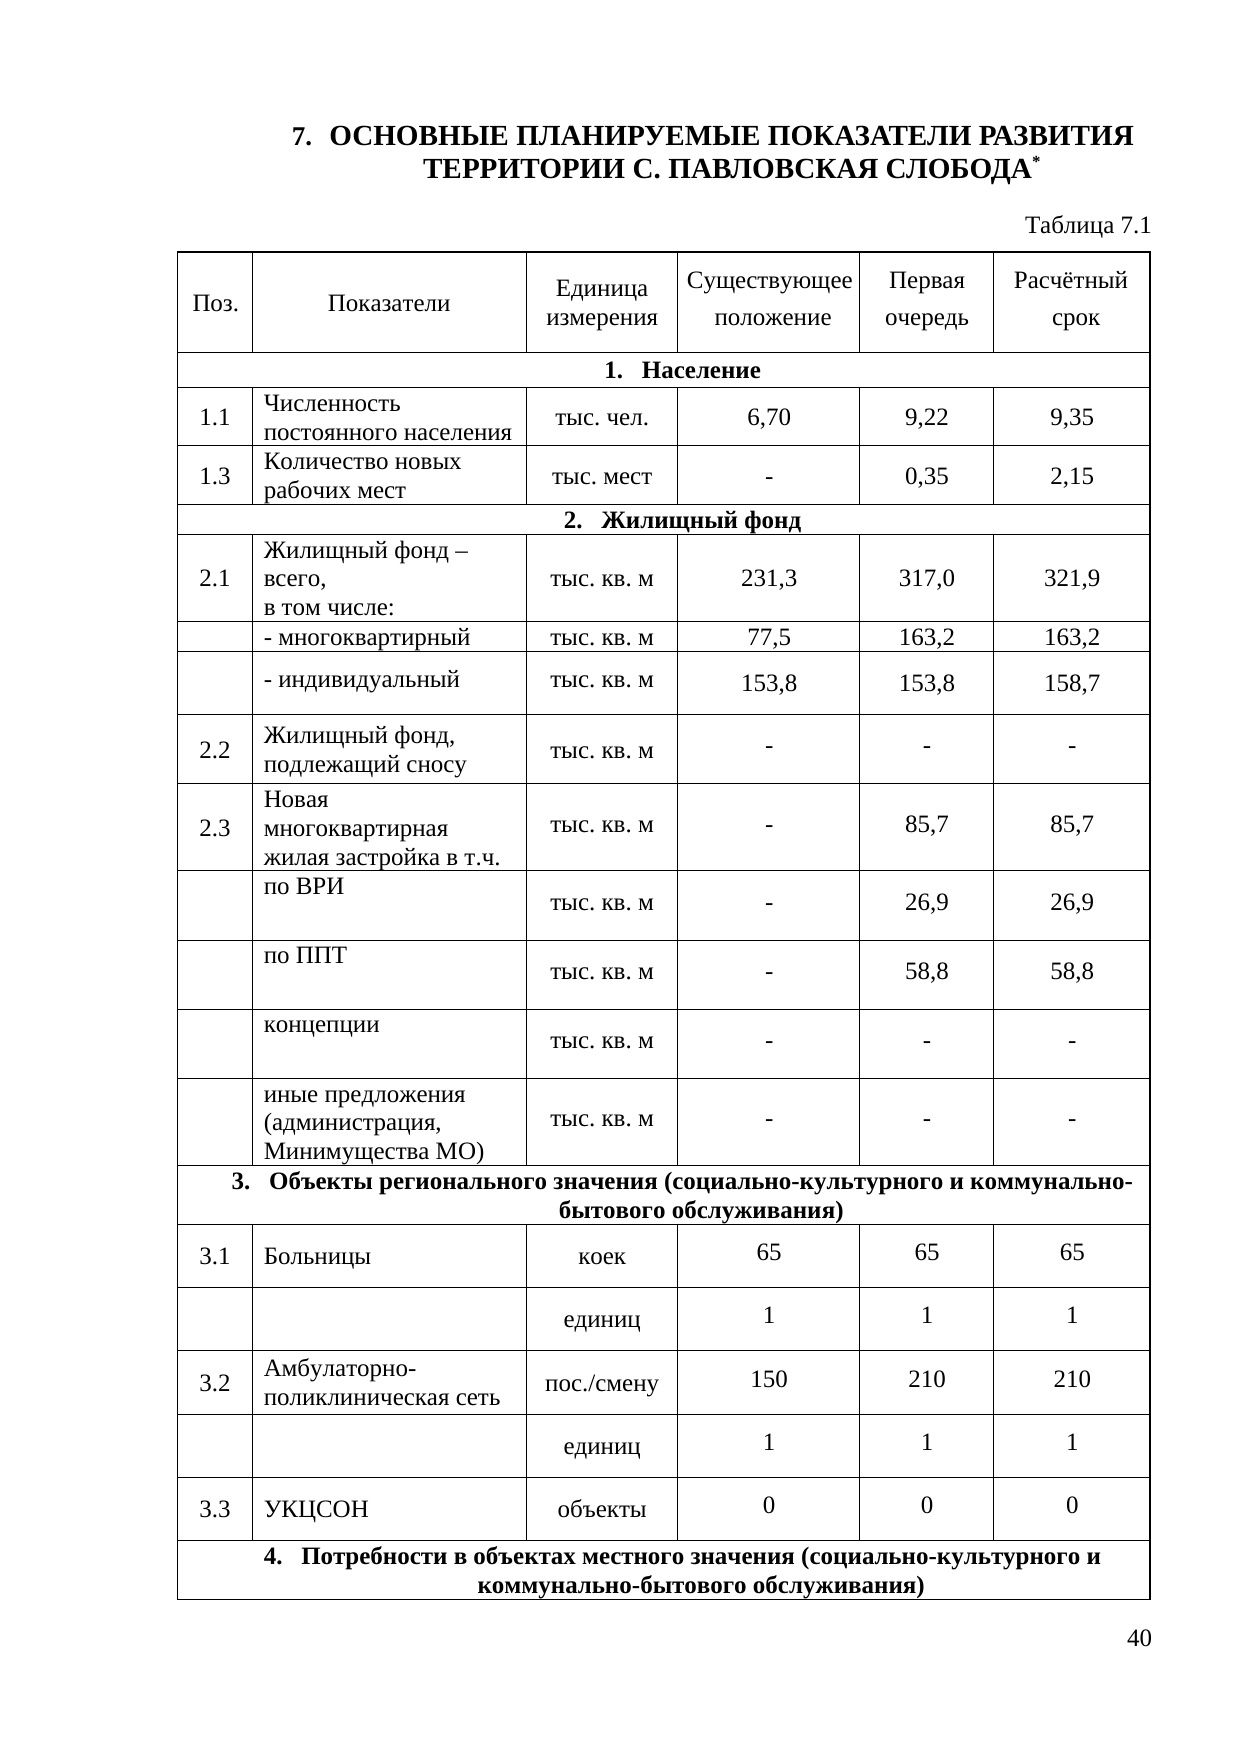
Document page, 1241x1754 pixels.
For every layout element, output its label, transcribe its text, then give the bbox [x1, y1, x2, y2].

table_cell 2.2 [178, 715, 252, 783]
table_cell по ППТ [253, 941, 526, 1008]
table_cell - [860, 715, 993, 783]
table_cell иные предложения (администрация, Минимущества МО) [253, 1079, 526, 1165]
table_cell единиц [527, 1288, 677, 1350]
table_header Первая очередь [860, 253, 993, 352]
table_cell 1 [994, 1415, 1149, 1477]
table_cell 1 [994, 1288, 1149, 1350]
table_cell - [678, 871, 859, 939]
table_cell [178, 622, 252, 651]
table_header Расчётный срок [994, 253, 1149, 352]
table_cell [178, 941, 252, 1008]
table_cell 1 [860, 1415, 993, 1477]
table_cell 1.3 [178, 446, 252, 504]
table_cell 0 [678, 1478, 859, 1540]
table_cell Новая многоквартирная жилая застройка в т.ч. [253, 784, 526, 870]
table_cell 210 [860, 1351, 993, 1413]
table_cell 6,70 [678, 388, 859, 445]
table_cell 2.3 [178, 784, 252, 870]
table_cell 0 [994, 1478, 1149, 1540]
table_cell 321,9 [994, 535, 1149, 621]
table_header Единица измерения [527, 253, 677, 352]
table_cell - [678, 715, 859, 783]
table_cell Численность постоянного населения [253, 388, 526, 445]
table_cell 85,7 [860, 784, 993, 870]
table_cell тыс. кв. м [527, 1010, 677, 1078]
table_cell тыс. кв. м [527, 1079, 677, 1165]
table_cell - [678, 1010, 859, 1078]
table_cell 0 [860, 1478, 993, 1540]
table_cell Объекты регионального значения (социально-культурного и коммунально-бытового обслуживания) [178, 1166, 1149, 1223]
table_cell коек [527, 1225, 677, 1287]
list ОСНОВНЫЕ ПЛАНИРУЕМЫЕ ПОКАЗАТЕЛИ РАЗВИТИЯ ТЕРРИТОРИИ С. ПАВЛОВСКАЯ СЛОБОДА* [266, 118, 1160, 185]
table_cell тыс. кв. м [527, 652, 677, 714]
table_cell 65 [678, 1225, 859, 1287]
table_cell тыс. кв. м [527, 871, 677, 939]
table_cell по ВРИ [253, 871, 526, 939]
table_cell 210 [994, 1351, 1149, 1413]
table_cell 58,8 [994, 941, 1149, 1008]
table_cell 3.1 [178, 1225, 252, 1287]
table_header Показатели [253, 253, 526, 352]
table_cell 26,9 [860, 871, 993, 939]
table_cell 163,2 [994, 622, 1149, 651]
table_cell [178, 1288, 252, 1350]
table_header Существующее положение [678, 253, 859, 352]
table_cell УКЦСОН [253, 1478, 526, 1540]
table_cell - [860, 1079, 993, 1165]
table_cell Потребности в объектах местного значения (социально-культурного и коммунально-бытового обслуживания) [178, 1541, 1149, 1599]
table_cell тыс. кв. м [527, 784, 677, 870]
table_cell 2,15 [994, 446, 1149, 504]
table_cell - индивидуальный [253, 652, 526, 714]
table_cell Количество новых рабочих мест [253, 446, 526, 504]
table_cell 153,8 [860, 652, 993, 714]
table_cell тыс. чел. [527, 388, 677, 445]
table_cell 150 [678, 1351, 859, 1413]
table_cell тыс. кв. м [527, 715, 677, 783]
table_cell [178, 1010, 252, 1078]
table_cell 65 [860, 1225, 993, 1287]
table_cell тыс. мест [527, 446, 677, 504]
table_cell Население [178, 353, 1149, 387]
table_cell Жилищный фонд, подлежащий сносу [253, 715, 526, 783]
table_cell 231,3 [678, 535, 859, 621]
table_cell тыс. кв. м [527, 535, 677, 621]
table_cell [178, 652, 252, 714]
table_cell 158,7 [994, 652, 1149, 714]
table_cell 3.2 [178, 1351, 252, 1413]
table_cell 77,5 [678, 622, 859, 651]
table_cell 0,35 [860, 446, 993, 504]
table_cell 317,0 [860, 535, 993, 621]
table_cell - [994, 715, 1149, 783]
table_cell 3.3 [178, 1478, 252, 1540]
table_cell единиц [527, 1415, 677, 1477]
table_cell 58,8 [860, 941, 993, 1008]
table_cell 1 [678, 1415, 859, 1477]
table_cell пос./смену [527, 1351, 677, 1413]
table_cell - [678, 1079, 859, 1165]
table_cell Больницы [253, 1225, 526, 1287]
table_cell - [860, 1010, 993, 1078]
table_cell 153,8 [678, 652, 859, 714]
table_cell [253, 1415, 526, 1477]
table_cell [178, 871, 252, 939]
text Таблица 7.1 [177, 210, 1152, 239]
table_cell Жилищный фонд [178, 505, 1149, 534]
table_cell - многоквартирный [253, 622, 526, 651]
table_cell 2.1 [178, 535, 252, 621]
table_header Поз. [178, 253, 252, 352]
table_cell 85,7 [994, 784, 1149, 870]
table_cell 9,35 [994, 388, 1149, 445]
table_cell 1 [860, 1288, 993, 1350]
table_cell тыс. кв. м [527, 941, 677, 1008]
table_cell - [678, 784, 859, 870]
table_cell - [678, 446, 859, 504]
table_cell [178, 1415, 252, 1477]
table_cell Жилищный фонд – всего, в том числе: [253, 535, 526, 621]
table_cell концепции [253, 1010, 526, 1078]
table_cell 163,2 [860, 622, 993, 651]
table_cell 65 [994, 1225, 1149, 1287]
table_cell тыс. кв. м [527, 622, 677, 651]
table_cell 9,22 [860, 388, 993, 445]
table_cell 1 [678, 1288, 859, 1350]
table_cell Амбулаторно-поликлиническая сеть [253, 1351, 526, 1413]
table_cell - [678, 941, 859, 1008]
table_cell объекты [527, 1478, 677, 1540]
table_cell [178, 1079, 252, 1165]
table_cell 1.1 [178, 388, 252, 445]
table_cell 26,9 [994, 871, 1149, 939]
table_cell [253, 1288, 526, 1350]
table_cell - [994, 1010, 1149, 1078]
table_cell - [994, 1079, 1149, 1165]
